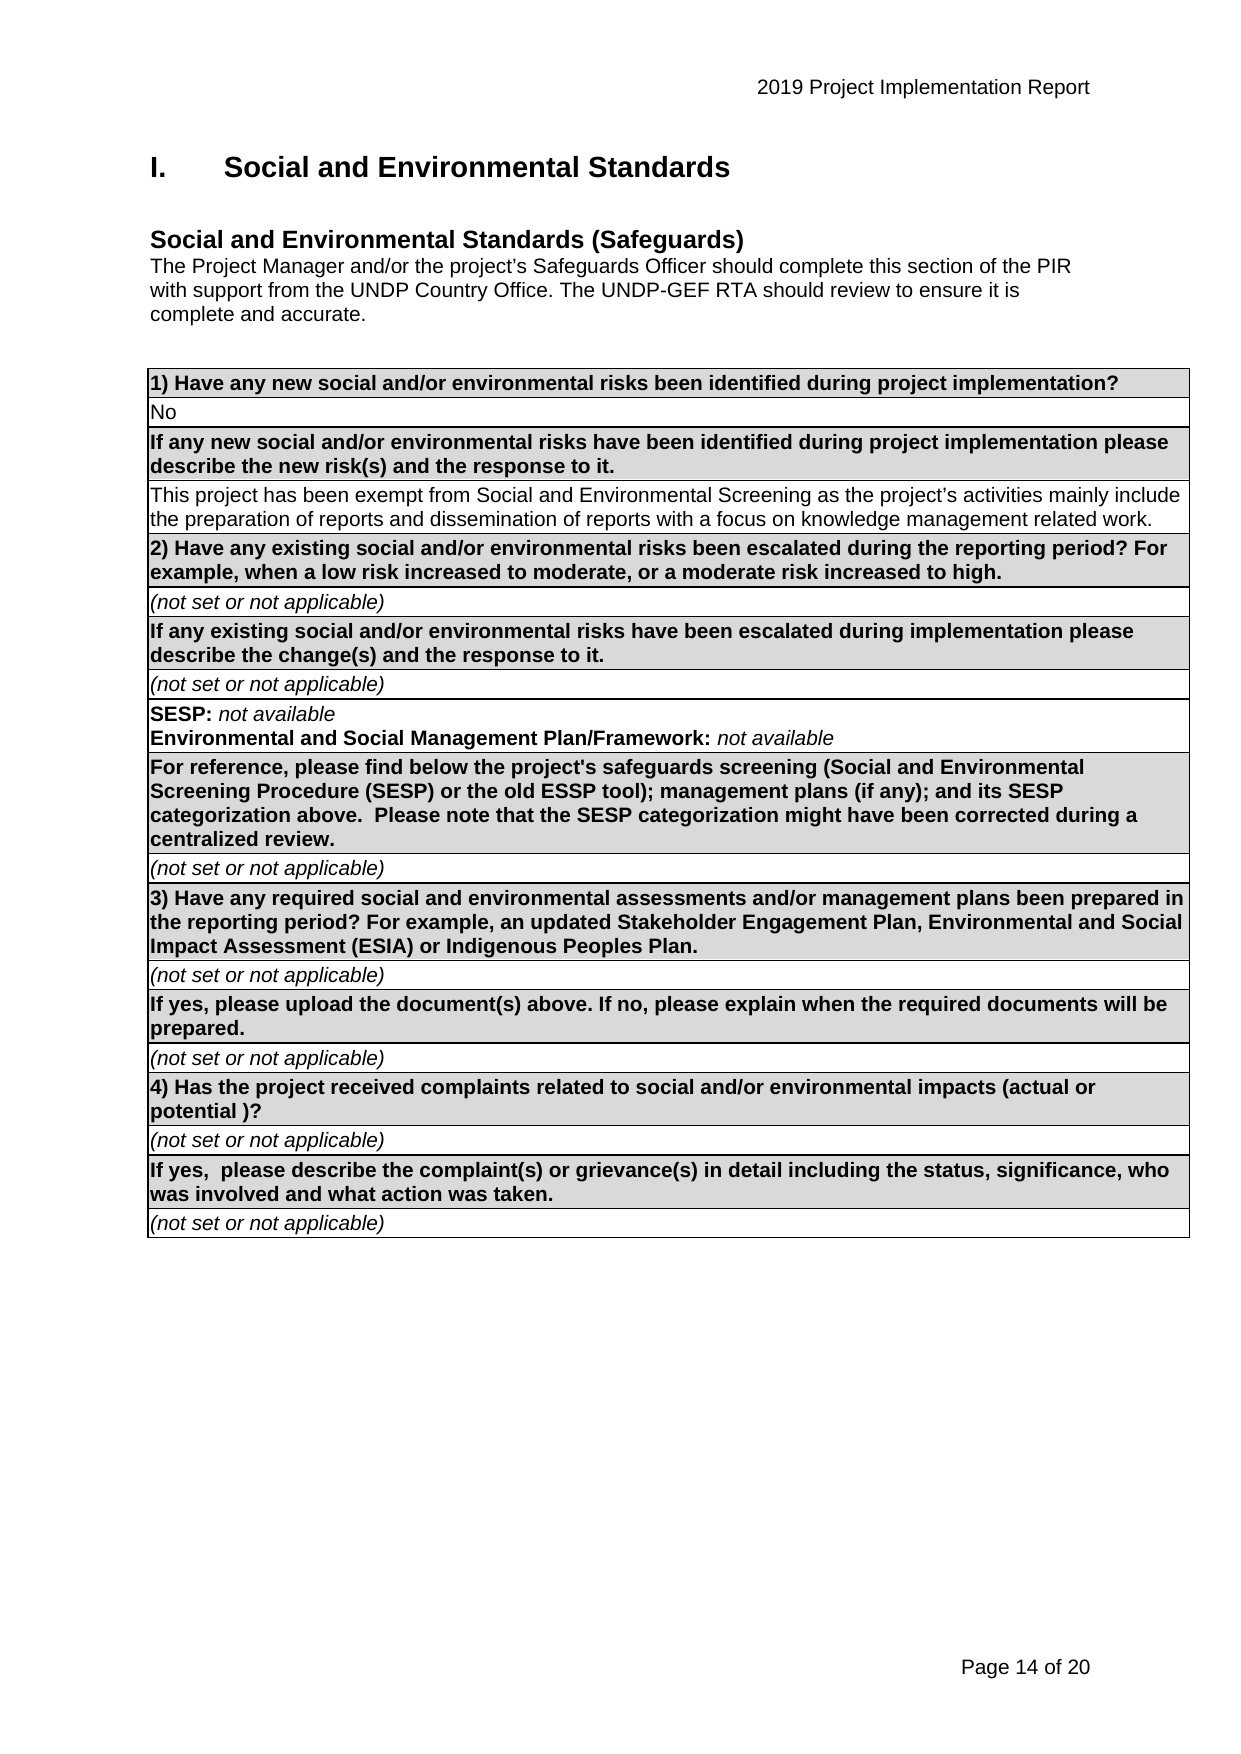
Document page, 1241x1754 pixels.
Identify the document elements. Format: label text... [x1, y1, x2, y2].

table_cell (not set or not applicable) [149, 961, 1189, 989]
table_header If any existing social and/or environmental risks have been escalated during implementation please describe the change(s) and the response to it. [149, 617, 1189, 669]
table_header 2) Have any existing social and/or environmental risks been escalated during the reporting period? For example, when a low risk increased to moderate, or a moderate risk increased to high. [149, 534, 1189, 586]
table_header If yes, please upload the document(s) above. If no, please explain when the required documents will be prepared. [149, 990, 1189, 1042]
table_cell No [149, 398, 1189, 426]
table_cell (not set or not applicable) [149, 588, 1189, 616]
text Social and Environmental Standards (Safeguards) [150, 225, 1090, 254]
table_cell (not set or not applicable) [149, 1044, 1189, 1072]
table_header 3) Have any required social and environmental assessments and/or management plans been prepared in the reporting period? For example, an updated Stakeholder Engagement Plan, Environmental and Social Impact Assessment (ESIA) or Indigenous Peoples Plan. [149, 884, 1189, 959]
table_header SESP: not available Environmental and Social Management Plan/Framework: not available [149, 700, 1189, 752]
table_header 1) Have any new social and/or environmental risks been identified during project implementation? [149, 369, 1189, 397]
table_cell For reference, please find below the project's safeguards screening (Social and Environmental Screening Procedure (SESP) or the old ESSP tool); management plans (if any); and its SESP categorization above. Please note that the SESP categorization might have been corrected during a centralized review. [149, 753, 1189, 853]
table_cell (not set or not applicable) [149, 670, 1189, 698]
table_cell (not set or not applicable) [149, 854, 1189, 882]
subtitle Social and Environmental Standards [150, 150, 1090, 183]
table_cell This project has been exempt from Social and Environmental Screening as the project’s activities mainly include the preparation of reports and dissemination of reports with a focus on knowledge management related work. [149, 481, 1189, 533]
table_header If any new social and/or environmental risks have been identified during project implementation please describe the new risk(s) and the response to it. [149, 428, 1189, 479]
table_header If yes, please describe the complaint(s) or grievance(s) in detail including the status, significance, who was involved and what action was taken. [149, 1156, 1189, 1208]
table_header 4) Has the project received complaints related to social and/or environmental impacts (actual or potential )? [149, 1073, 1189, 1125]
text The Project Manager and/or the project’s Safeguards Officer should complete this section of the PIR with support from the UNDP Country Office. The UNDP-GEF RTA should review to ensure it is complete and accurate. [150, 254, 1090, 326]
table_cell (not set or not applicable) [149, 1209, 1189, 1237]
table_cell (not set or not applicable) [149, 1126, 1189, 1154]
